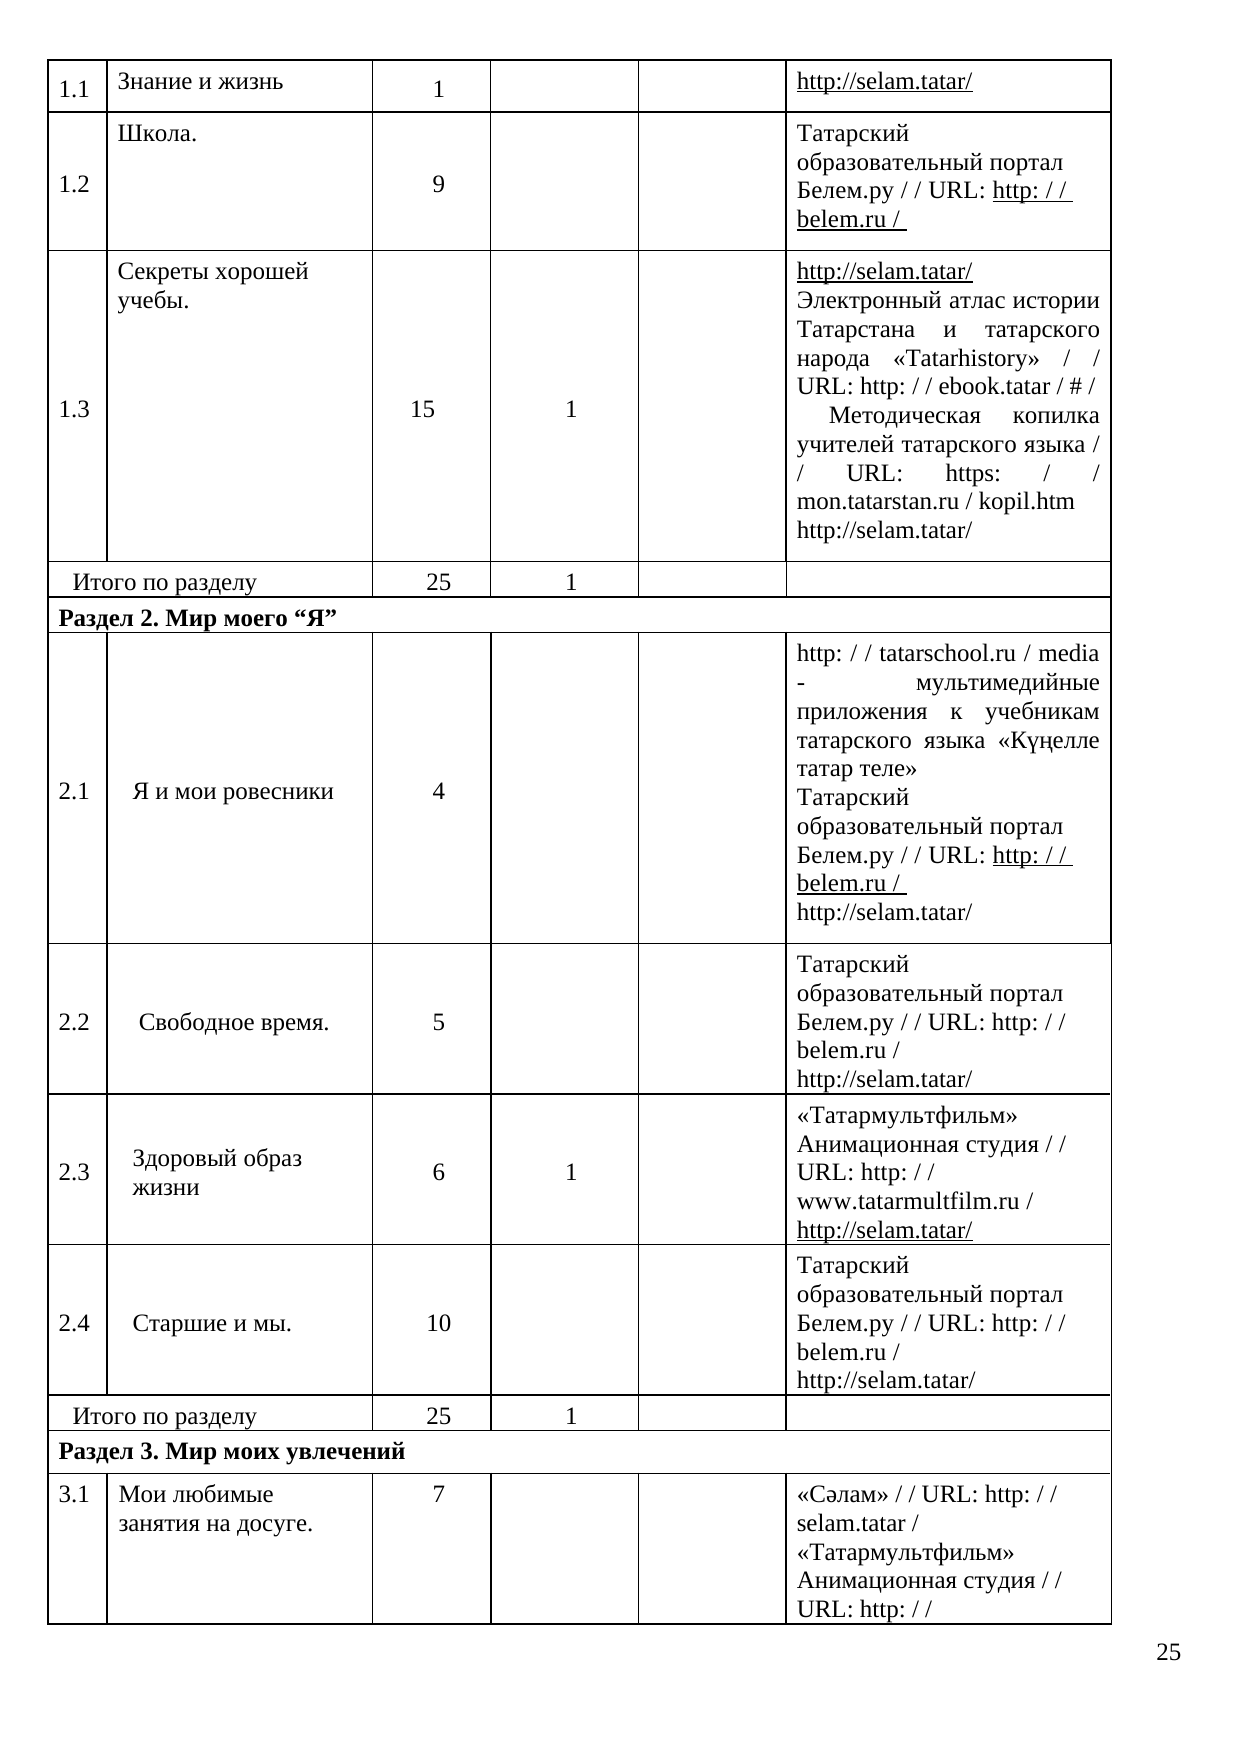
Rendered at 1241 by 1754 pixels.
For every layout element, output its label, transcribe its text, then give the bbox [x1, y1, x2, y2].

table_cell [492, 633, 638, 943]
table_cell 7 [373, 1474, 490, 1623]
table_cell 6 [373, 1095, 490, 1244]
table_cell [492, 944, 638, 1093]
table_cell Свободное время. [108, 944, 372, 1093]
table_cell 1 [491, 251, 638, 561]
table_cell 1 [492, 1396, 638, 1430]
table_cell [639, 1396, 785, 1430]
table_cell 9 [373, 113, 490, 250]
table_cell http: / / tatarschool.ru / media - мультимедийные приложения к учебникам татарского языка «Күңелле татар теле» Татарский образовательный портал Белем.ру / / URL: http: / / belem.ru / http://selam.tatar/ [787, 633, 1110, 943]
table_cell Раздел 3. Мир моих увлечений [49, 1430, 1111, 1472]
table_cell [639, 1095, 785, 1244]
table_cell [639, 633, 785, 943]
table_cell Татарский образовательный портал Белем.ру / / URL: http: / / belem.ru / http://selam.tatar/ [787, 944, 1111, 1093]
table_cell 1 [373, 61, 490, 111]
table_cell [108, 1474, 372, 1623]
table_cell 1.1 [49, 61, 106, 111]
table_cell http://selam.tatar/ [787, 61, 1110, 111]
table_cell Татарский образовательный портал Белем.ру / / URL: http: / / belem.ru / http://selam.tatar/ [787, 1244, 1111, 1394]
table_cell [639, 61, 785, 111]
table_cell 5 [373, 944, 490, 1093]
table_cell 4 [373, 633, 490, 943]
table_cell 10 [373, 1245, 490, 1394]
table_cell 1 [492, 1095, 638, 1244]
table_cell 1.3 [49, 251, 106, 561]
table_cell Здоровый образ жизни [108, 1095, 372, 1244]
table_cell [491, 61, 638, 111]
table_cell 1.2 [49, 113, 106, 250]
table_cell Старшие и мы. [108, 1245, 372, 1394]
table_cell Татарский образовательный портал Белем.ру / / URL: http: / / belem.ru / [787, 113, 1110, 250]
table_cell 2.4 [49, 1245, 106, 1394]
table_cell 2.2 [49, 944, 106, 1093]
table_cell [639, 1474, 785, 1623]
table_cell 3.1 [49, 1474, 106, 1623]
table_cell 25 [373, 562, 490, 596]
table_cell «Татармультфильм» Анимационная студия / / URL: http: / / www.tatarmultfilm.ru / http://selam.tatar/ [787, 1093, 1111, 1244]
table_cell http://selam.tatar/ Электронный атлас истории Татарстана и татарского народа «Tatarhistory» / / URL: http: / / ebook.tatar / # / Методическая копилка учителей татарского языка / / URL: https: / / mon.tatarstan.ru / kopil.htm http://selam.tatar/ [787, 251, 1110, 561]
table_cell 2.3 [49, 1095, 106, 1244]
table_cell Секреты хорошей учебы. [108, 251, 372, 561]
table_cell [492, 1245, 638, 1394]
table_cell [787, 562, 1110, 596]
table_cell [639, 562, 786, 596]
table_cell 2.1 [49, 633, 106, 943]
table_cell [639, 113, 785, 250]
table_cell [491, 113, 638, 250]
table_cell Знание и жизнь [108, 61, 372, 111]
table_cell Раздел 2. Мир моего “Я” [49, 598, 1110, 632]
table_cell Школа. [108, 113, 372, 250]
table_cell Итого по разделу [49, 1396, 372, 1430]
table_cell 15 [373, 251, 490, 561]
table_cell [639, 251, 785, 561]
table_cell [639, 1245, 785, 1394]
table_cell [787, 1394, 1111, 1430]
table_cell [639, 944, 785, 1093]
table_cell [787, 1473, 1111, 1623]
table_cell [492, 1474, 638, 1623]
table_cell 25 [373, 1396, 490, 1430]
table_cell Итого по разделу [49, 562, 372, 596]
table_cell Я и мои ровесники [108, 633, 372, 943]
table_cell 1 [491, 562, 638, 596]
